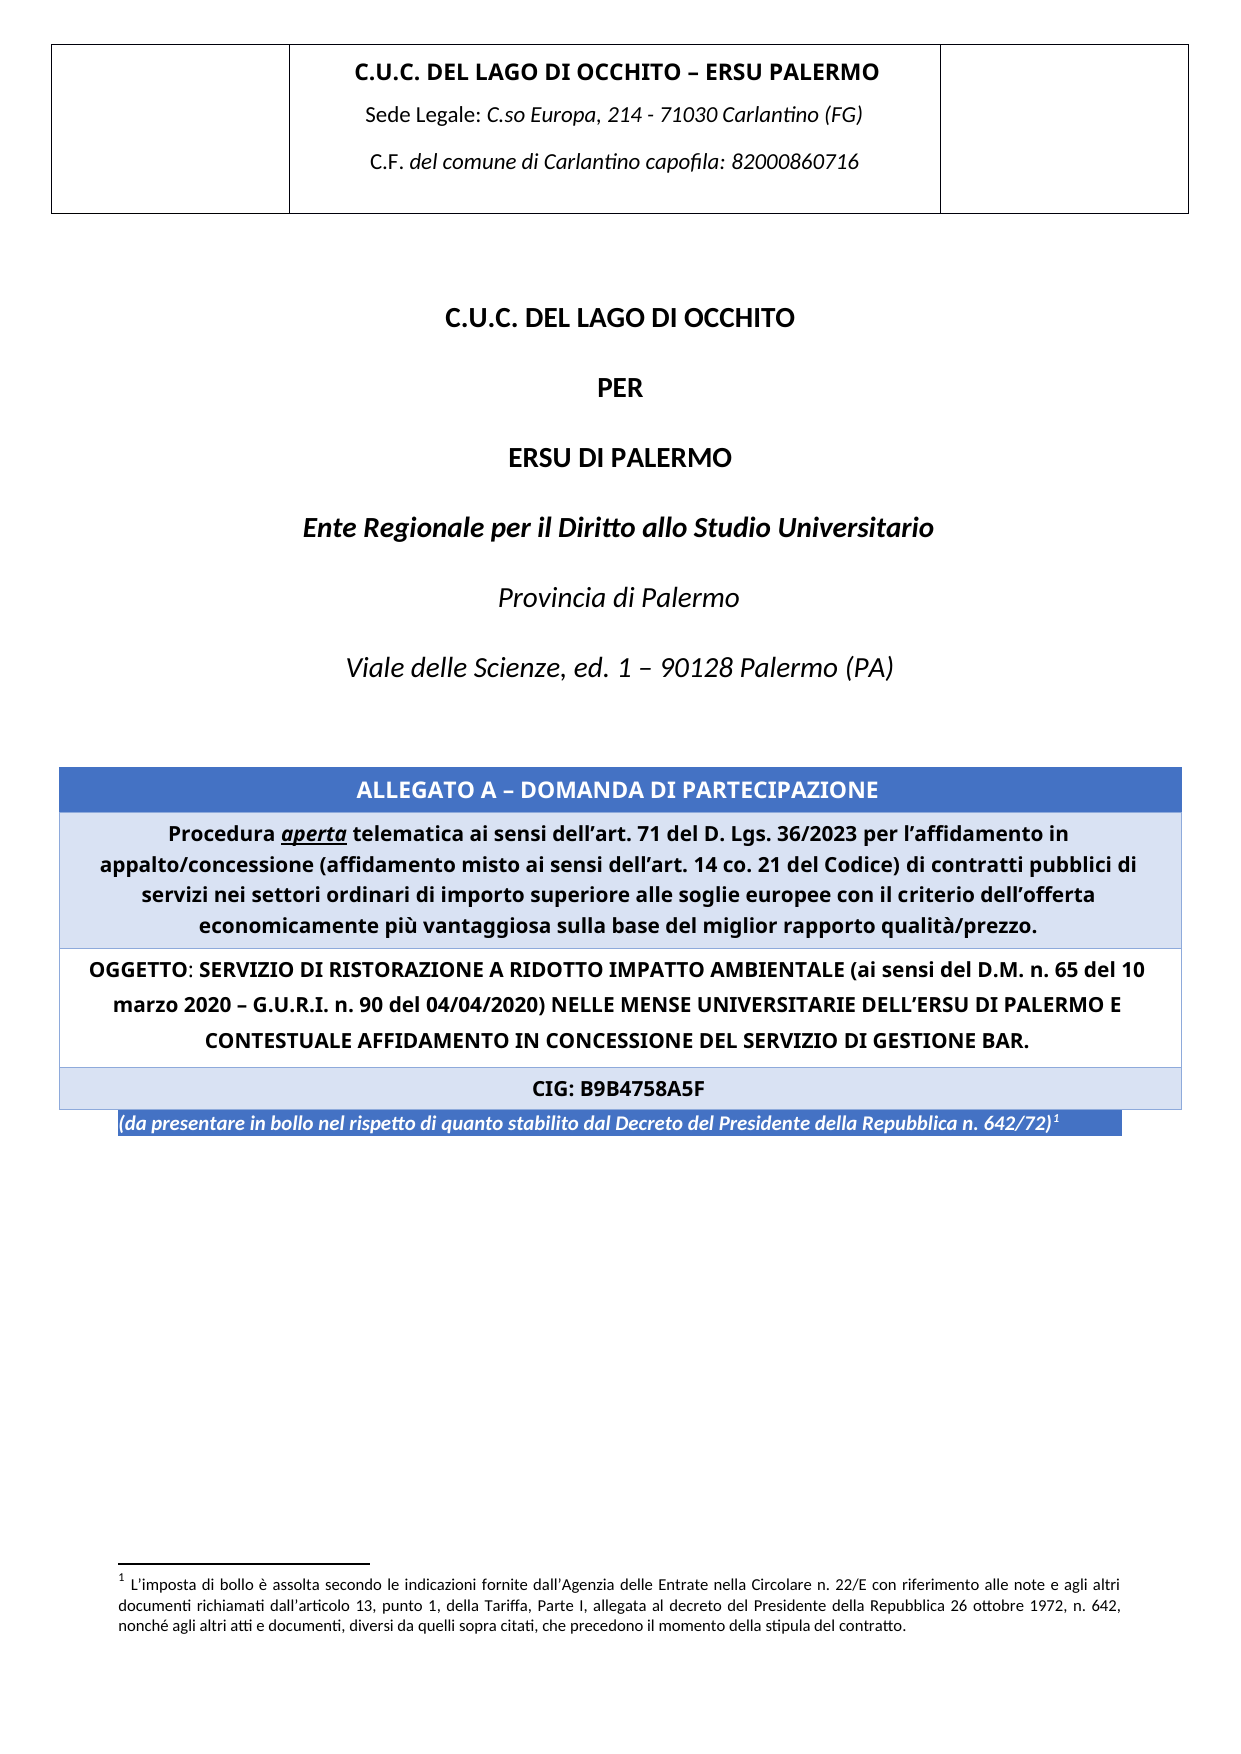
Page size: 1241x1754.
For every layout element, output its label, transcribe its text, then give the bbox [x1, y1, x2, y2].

table_cell Procedura aperta telematica ai sensi dell’art. 71 del D. Lgs. 36/2023 per l’affidamento in appalto/concessione (affidamento misto ai sensi dell’art. 14 co. 21 del Codice) di contratti pubblici di servizi nei settori ordinari di importo superiore alle soglie europee con il criterio dell’offerta economicamente più vantaggiosa sulla base del miglior rapporto qualità/prezzo. [60, 813, 1181, 948]
table_cell OGGETTO: SERVIZIO DI RISTORAZIONE A RIDOTTO IMPATTO AMBIENTALE (ai sensi del D.M. n. 65 del 10 marzo 2020 – G.U.R.I. n. 90 del 04/04/2020) NELLE MENSE UNIVERSITARIE DELL’ERSU DI PALERMO E CONTESTUALE AFFIDAMENTO IN CONCESSIONE DEL SERVIZIO DI GESTIONE BAR. [60, 949, 1181, 1067]
table_header ALLEGATO A – DOMANDA DI PARTECIPAZIONE [60, 768, 1181, 812]
text Ente Regionale per il Diritto allo Studio Universitario [118, 509, 1122, 545]
table_cell CIG: B9B4758A5F [60, 1068, 1181, 1109]
text C.U.C. DEL LAGO DI OCCHITO [118, 299, 1122, 335]
text Provincia di Palermo [118, 579, 1122, 615]
text (da presentare in bollo nel rispetto di quanto stabilito dal Decreto del Presidente della Repubblica n. 642/72) [118, 1110, 1122, 1136]
text Viale delle Scienze, ed. 1 – 90128 Palermo (PA) [118, 649, 1122, 685]
text PER [118, 369, 1122, 405]
text ERSU DI PALERMO [118, 439, 1122, 475]
